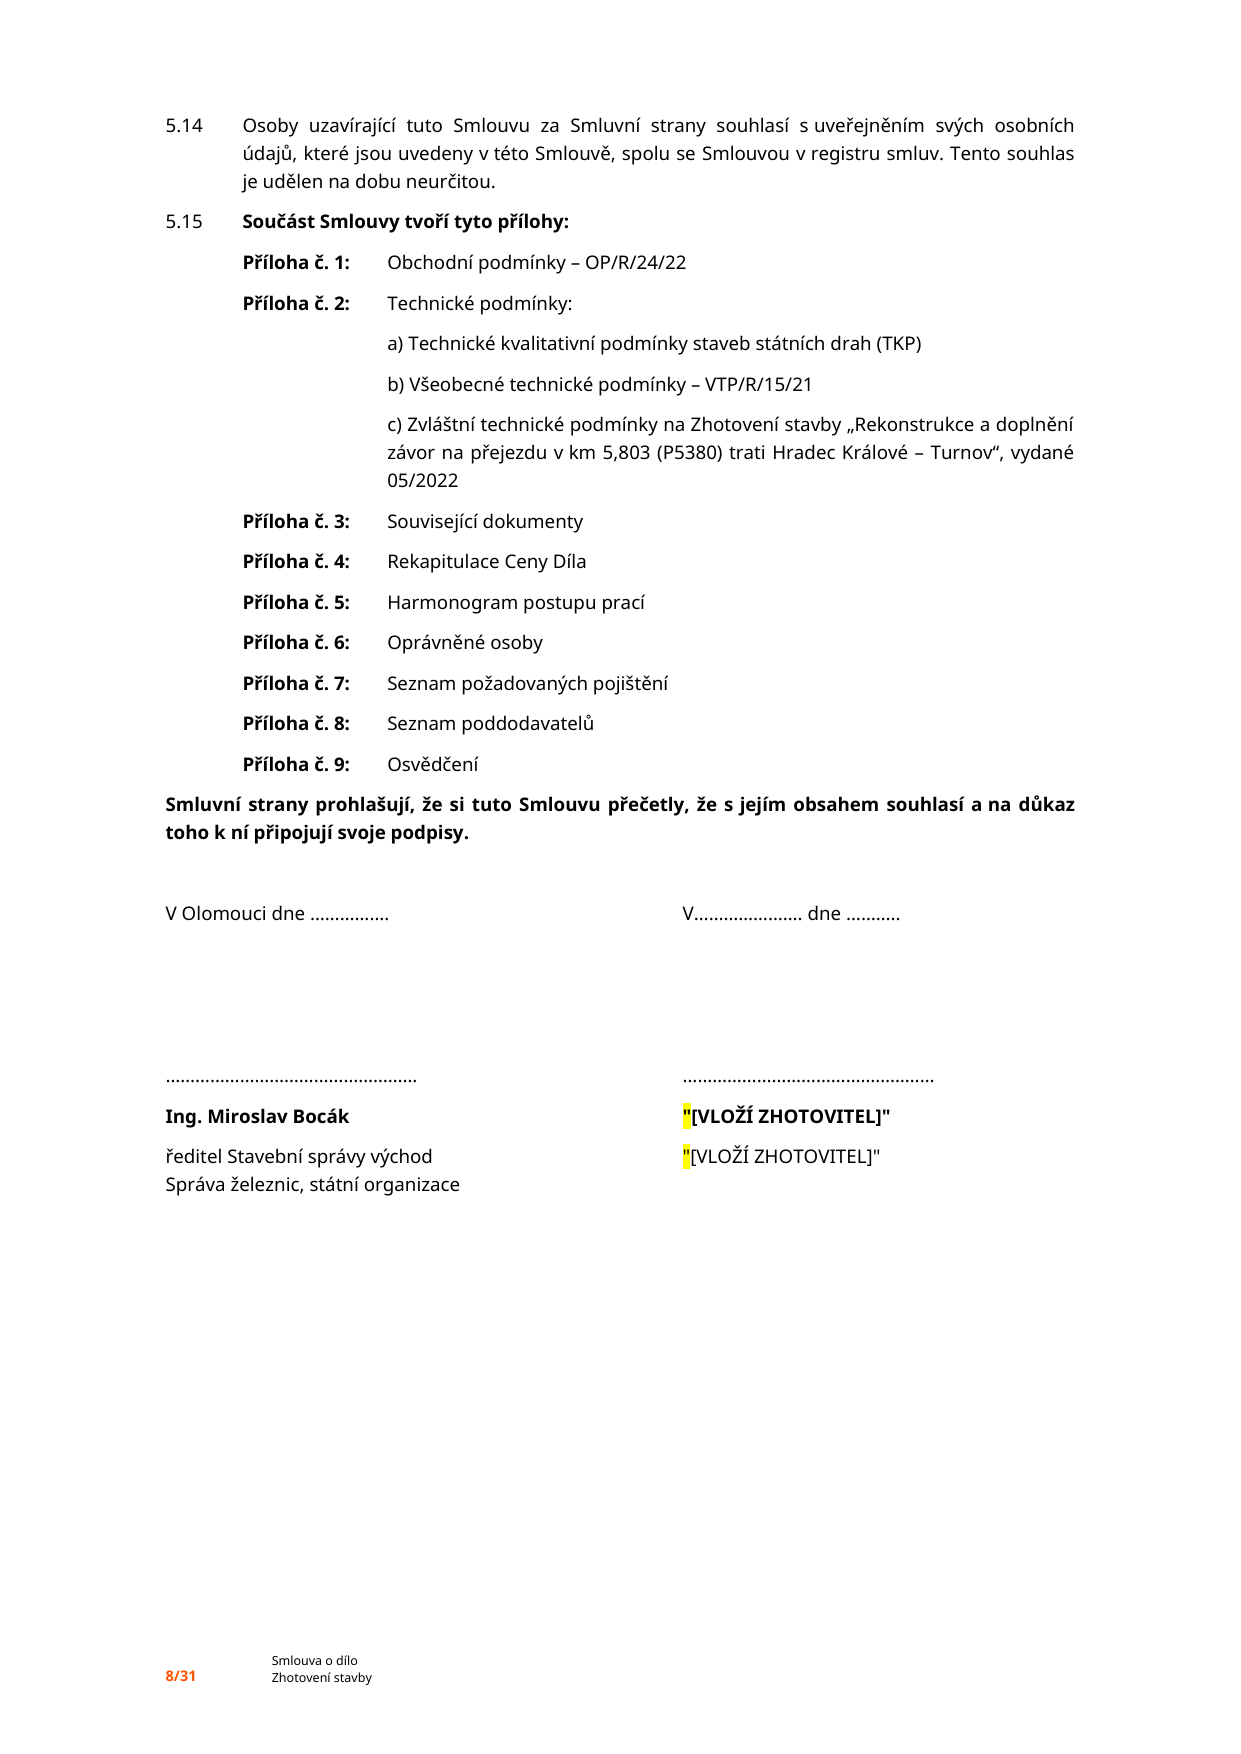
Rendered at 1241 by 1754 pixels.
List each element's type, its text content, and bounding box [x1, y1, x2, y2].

text Příloha č. 6: Oprávněné osoby [242, 629, 1075, 655]
text Příloha č. 5: Harmonogram postupu prací [242, 589, 1075, 614]
text Příloha č. 9: Osvědčení [242, 751, 1075, 777]
text Správa železnic, státní organizace [165, 1172, 1075, 1197]
text Osoby uzavírající tuto Smlouvu za Smluvní strany souhlasí s uveřejněním svých osobních údajů, které jsou uvedeny v této Smlouvě, spolu se Smlouvou v registru smluv. Tento souhlas je udělen na dobu neurčitou. [165, 112, 1075, 194]
text c) Zvláštní technické podmínky na Zhotovení stavby „Rekonstrukce a doplnění závor na přejezdu v km 5,803 (P5380) trati Hradec Králové – Turnov“, vydané 05/2022 [387, 411, 1075, 493]
text V Olomouci dne ……………. V…………………. dne ……….. [165, 901, 1075, 926]
text Ing. Miroslav Bocák [165, 1103, 683, 1129]
text …………………………………………… …………………………………………… [165, 1063, 1075, 1088]
text Příloha č. 4: Rekapitulace Ceny Díla [242, 548, 1075, 574]
text ředitel Stavební správy východ [165, 1144, 683, 1169]
text Příloha č. 1: Obchodní podmínky – OP/R/24/22 [242, 249, 1075, 275]
text Příloha č. 3: Související dokumenty [242, 508, 1075, 533]
text ředitel Stavební správy východ [690, 1144, 1075, 1169]
text Ing. Miroslav Bocák [691, 1103, 1075, 1129]
text a) Technické kvalitativní podmínky staveb státních drah (TKP) [387, 330, 1075, 356]
text Příloha č. 2: Technické podmínky: [242, 290, 1075, 315]
text Smluvní strany prohlašují, že si tuto Smlouvu přečetly, že s jejím obsahem souhlasí a na důkaz toho k ní připojují svoje podpisy. [165, 792, 1075, 845]
text Součást Smlouvy tvoří tyto přílohy: [165, 209, 1075, 234]
text Příloha č. 7: Seznam požadovaných pojištění [242, 670, 1075, 696]
text Příloha č. 8: Seznam poddodavatelů [242, 711, 1075, 736]
text b) Všeobecné technické podmínky – VTP/R/15/21 [387, 371, 1075, 396]
